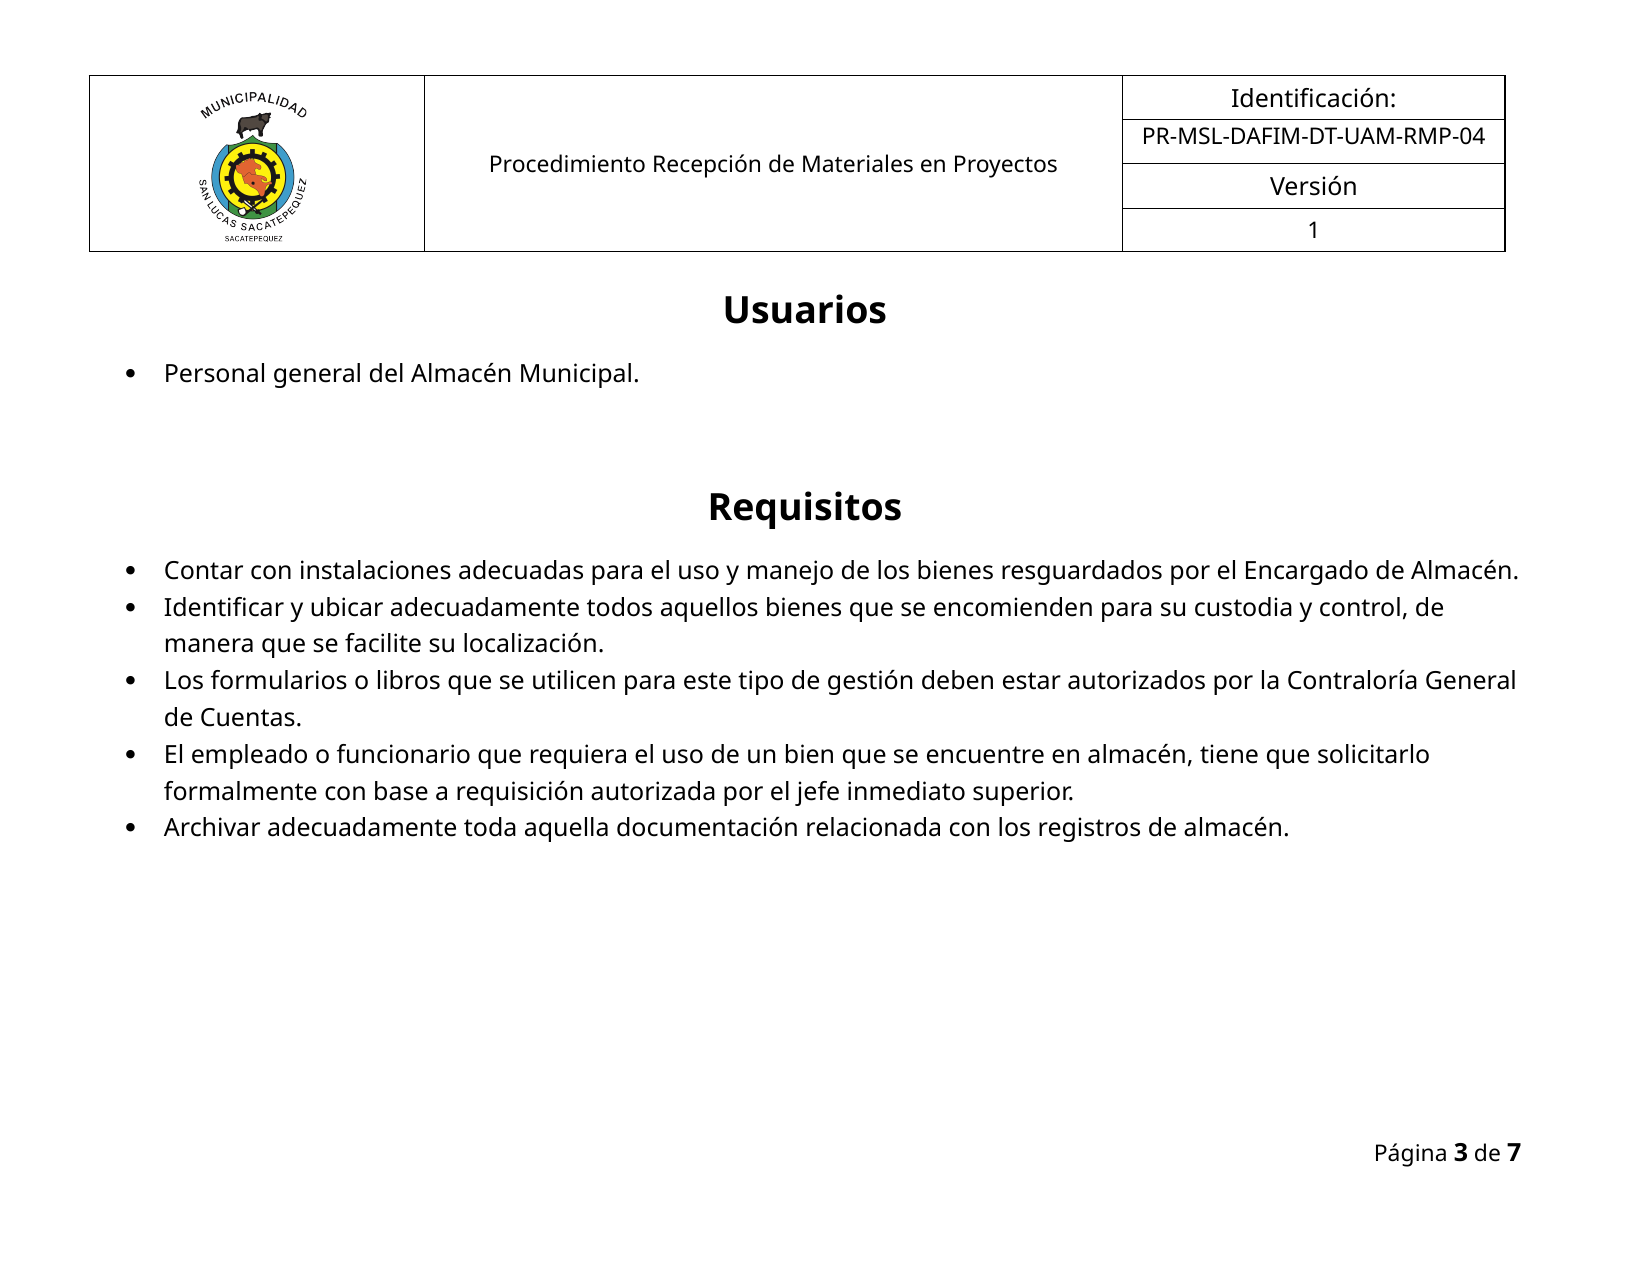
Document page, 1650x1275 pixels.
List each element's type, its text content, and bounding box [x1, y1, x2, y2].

list Identificar y ubicar adecuadamente todos aquellos bienes que se encomienden para su custodia y control, de manera que se facilite su localización. [126, 589, 1521, 660]
text Usuarios [89, 284, 1521, 335]
list El empleado o funcionario que requiera el uso de un bien que se encuentre en almacén, tiene que solicitarlo formalmente con base a requisición autorizada por el jefe inmediato superior. [126, 736, 1521, 807]
list Archivar adecuadamente toda aquella documentación relacionada con los registros de almacén. [126, 810, 1521, 844]
list Los formularios o libros que se utilicen para este tipo de gestión deben estar autorizados por la Contraloría General de Cuentas. [126, 663, 1521, 734]
list Personal general del Almacén Municipal. [126, 356, 1521, 389]
picture [199, 92, 307, 242]
list Contar con instalaciones adecuadas para el uso y manejo de los bienes resguardados por el Encargado de Almacén. [126, 552, 1521, 587]
text Requisitos [89, 481, 1521, 532]
